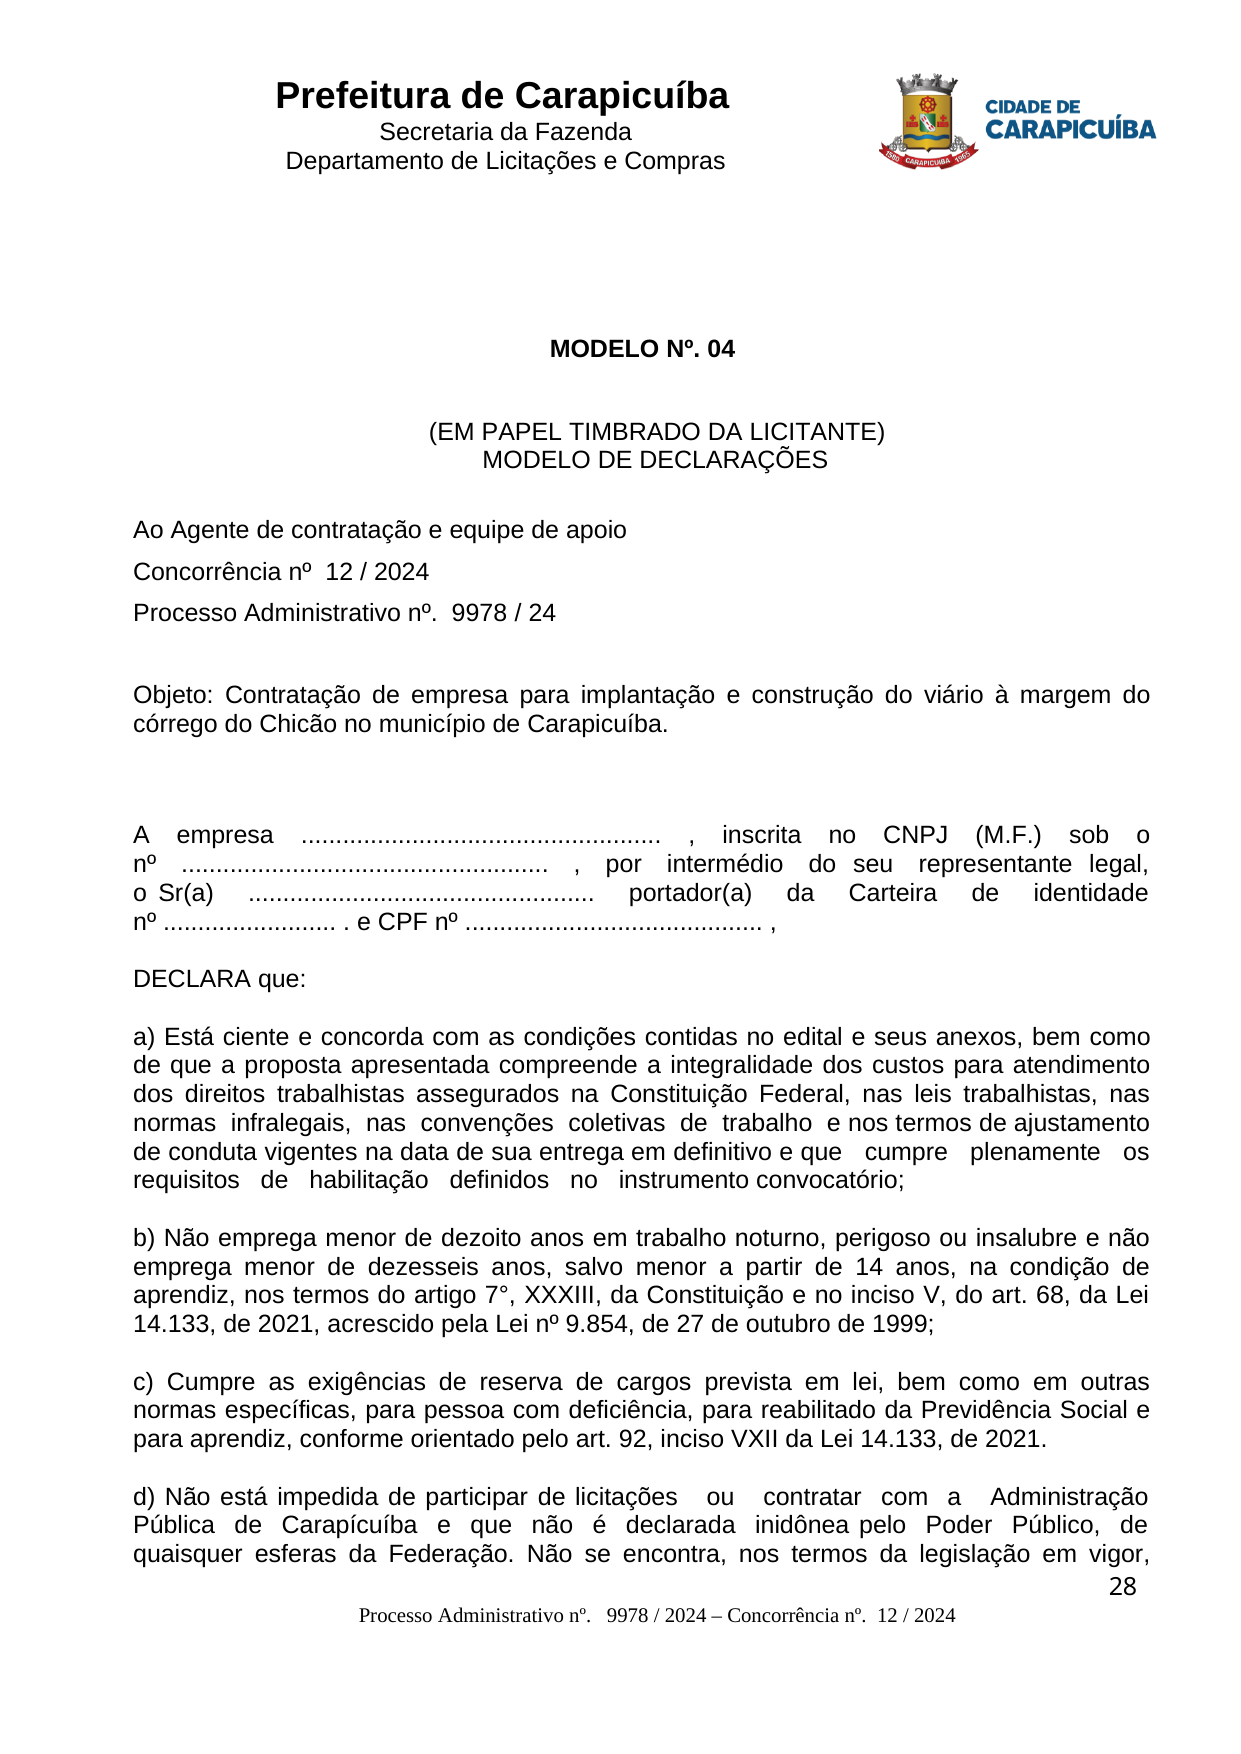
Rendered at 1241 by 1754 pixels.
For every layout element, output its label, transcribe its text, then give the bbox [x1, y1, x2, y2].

text (EM PAPEL TIMBRADO DA LICITANTE) [177, 417, 1137, 445]
text Processo Administrativo nº. 9978 / 24 [133, 598, 1152, 627]
text MODELO Nº. 04 [133, 334, 1152, 363]
text Concorrência nº 12 / 2024 [133, 557, 1152, 585]
text Objeto: Contratação de empresa para implantação e construção do viário à margem do córrego do Chicão no município de Carapicuíba. [133, 680, 1152, 738]
text a) Está ciente e concorda com as condições contidas no edital e seus anexos, bem como de que a proposta apresentada compreende a integralidade dos custos para atendimento dos direitos trabalhistas assegurados na Constituição Federal, nas leis trabalhistas, nas normas infralegais, nas convenções coletivas de trabalho e nos termos de ajustamento de conduta vigentes na data de sua entrega em definitivo e que cumpre plenamente os requisitos de habilitação definidos no instrumento convocatório; [133, 1022, 1152, 1194]
text b) Não emprega menor de dezoito anos em trabalho noturno, perigoso ou insalubre e não emprega menor de dezesseis anos, salvo menor a partir de 14 anos, na condição de aprendiz, nos termos do artigo 7°, XXXIII, da Constituição e no inciso V, do art. 68, da Lei 14.133, de 2021, acrescido pela Lei nº 9.854, de 27 de outubro de 1999; [133, 1223, 1152, 1338]
text MODELO DE DECLARAÇÕES [177, 445, 1137, 474]
text A empresa .................................................... , inscrita no CNPJ (M.F.) sob o nº ..................................................... , por intermédio do seu representante legal, o Sr(a) .................................................. portador(a) da Carteira de identidade nº ......................... . e CPF nº ........................................... , [133, 820, 1152, 935]
text Ao Agente de contratação e equipe de apoio [133, 515, 1152, 544]
text DECLARA que: [133, 964, 1152, 993]
picture [877, 65, 1159, 172]
text c) Cumpre as exigências de reserva de cargos prevista em lei, bem como em outras normas específicas, para pessoa com deficiência, para reabilitado da Previdência Social e para aprendiz, conforme orientado pelo art. 92, inciso VXII da Lei 14.133, de 2021. [133, 1367, 1152, 1453]
